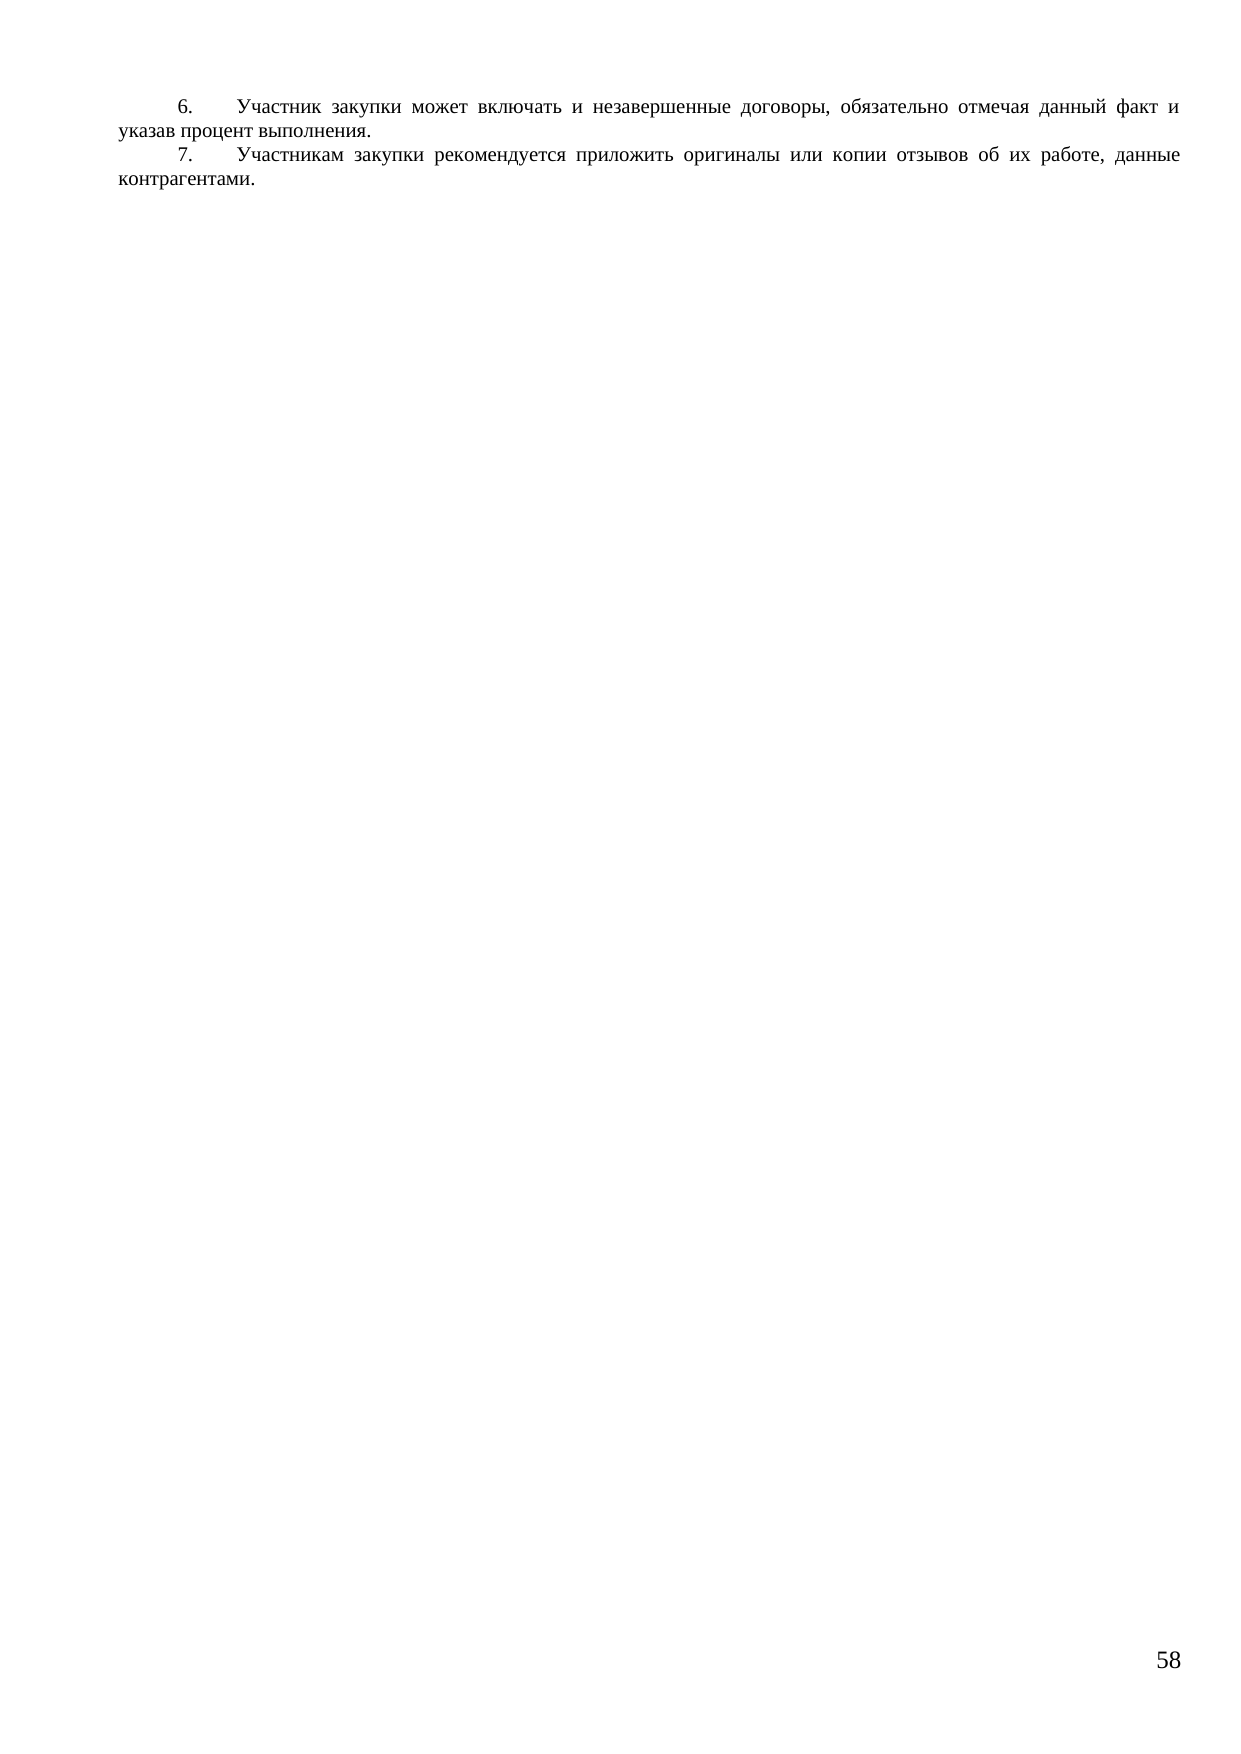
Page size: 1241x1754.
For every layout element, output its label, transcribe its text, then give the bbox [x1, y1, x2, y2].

list Участникам закупки рекомендуется приложить оригиналы или копии отзывов об их работе, данные контрагентами. [118, 142, 1181, 190]
list Участник закупки может включать и незавершенные договоры, обязательно отмечая данный факт и указав процент выполнения. [118, 94, 1181, 142]
